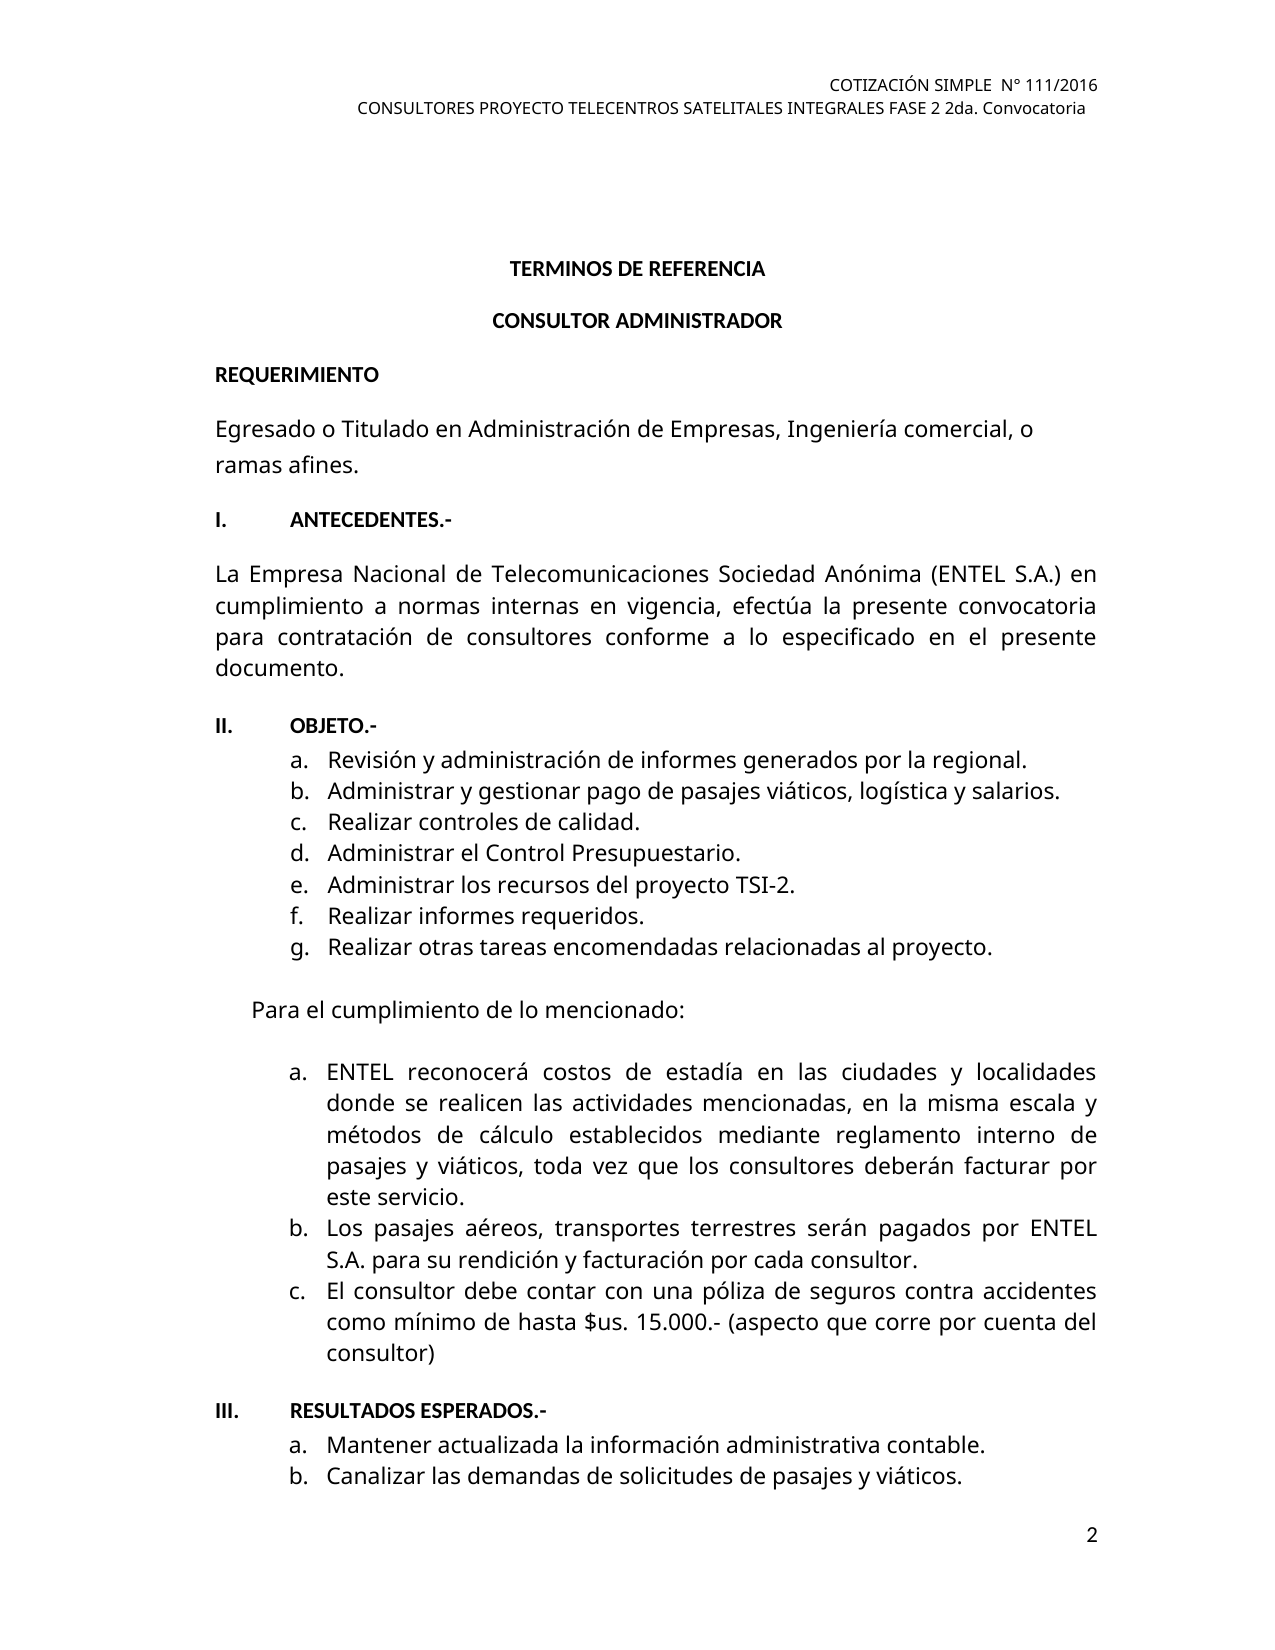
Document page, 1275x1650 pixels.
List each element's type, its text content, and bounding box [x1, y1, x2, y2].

list Administrar los recursos del proyecto TSI-2. [290, 869, 1098, 900]
text REQUERIMIENTO [215, 360, 1098, 388]
list Administrar el Control Presupuestario. [290, 837, 1098, 869]
list Administrar y gestionar pago de pasajes viáticos, logística y salarios. [290, 775, 1098, 806]
text Egresado o Titulado en Administración de Empresas, Ingeniería comercial, o ramas afines. [215, 413, 1098, 480]
list Canalizar las demandas de solicitudes de pasajes y viáticos. [288, 1460, 1098, 1491]
list Revisión y administración de informes generados por la regional. [290, 744, 1098, 775]
list Los pasajes aéreos, transportes terrestres serán pagados por ENTEL S.A. para su rendición y facturación por cada consultor. [288, 1212, 1098, 1275]
list El consultor debe contar con una póliza de seguros contra accidentes como mínimo de hasta $us. 15.000.- (aspecto que corre por cuenta del consultor) [288, 1275, 1098, 1369]
list Realizar otras tareas encomendadas relacionadas al proyecto. [290, 931, 1098, 962]
list OBJETO.- [215, 711, 1098, 739]
text Para el cumplimiento de lo mencionado: [251, 994, 1098, 1025]
list Realizar controles de calidad. [290, 806, 1098, 837]
list ANTECEDENTES.- [215, 505, 1098, 533]
list ENTEL reconocerá costos de estadía en las ciudades y localidades donde se realicen las actividades mencionadas, en la misma escala y métodos de cálculo establecidos mediante reglamento interno de pasajes y viáticos, toda vez que los consultores deberán facturar por este servicio. [288, 1056, 1098, 1212]
text TERMINOS DE REFERENCIA [177, 254, 1098, 282]
list Mantener actualizada la información administrativa contable. [288, 1429, 1098, 1460]
text CONSULTOR ADMINISTRADOR [177, 307, 1098, 335]
list Realizar informes requeridos. [290, 900, 1098, 931]
list La Empresa Nacional de Telecomunicaciones Sociedad Anónima (ENTEL S.A.) en cumplimiento a normas internas en vigencia, efectúa la presente convocatoria para contratación de consultores conforme a lo especificado en el presente documento. [215, 558, 1098, 683]
list RESULTADOS ESPERADOS.- [215, 1397, 1098, 1425]
